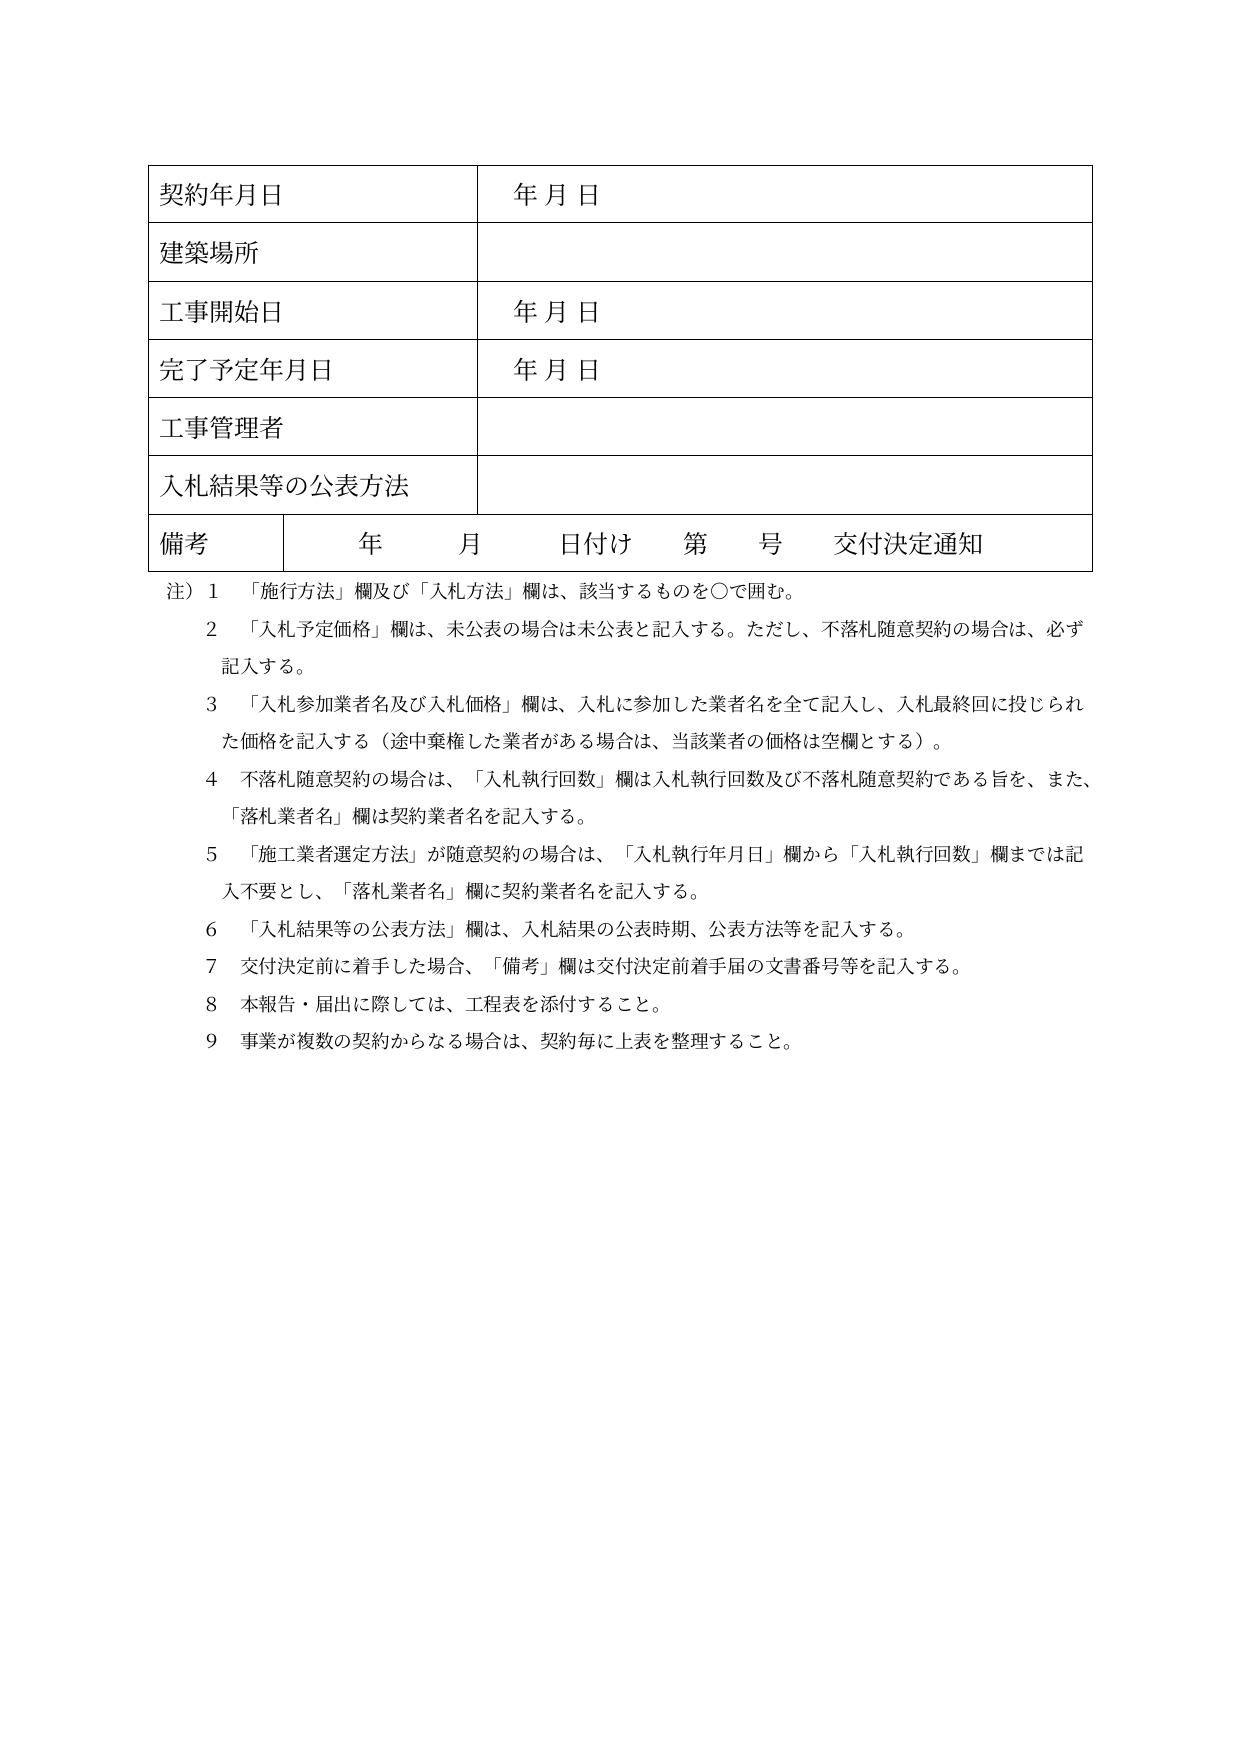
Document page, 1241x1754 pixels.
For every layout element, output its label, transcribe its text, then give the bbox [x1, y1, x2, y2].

table_cell 契約年月日 [149, 166, 477, 222]
table_cell 完了予定年月日 [149, 340, 477, 397]
table_cell 年 月 日 [478, 282, 1092, 339]
text ３ 「入札参加業者名及び入札価格」欄は、入札に参加した業者名を全て記入し、入札最終回に投じられた価格を記入する（途中棄権した業者がある場合は、当該業者の価格は空欄とする）。 [202, 684, 1092, 759]
text ７ 交付決定前に着手した場合、「備考」欄は交付決定前着手届の文書番号等を記入する。 [202, 947, 1092, 984]
text ９ 事業が複数の契約からなる場合は、契約毎に上表を整理すること。 [202, 1022, 1092, 1059]
table_cell 年 月 日付け 第 号 交付決定通知 [284, 515, 1092, 571]
table_cell 年 月 日 [478, 166, 1092, 222]
text ８ 本報告・届出に際しては、工程表を添付すること。 [202, 984, 1092, 1022]
text ２ 「入札予定価格」欄は、未公表の場合は未公表と記入する。ただし、不落札随意契約の場合は、必ず記入する。 [202, 609, 1092, 684]
text ４ 不落札随意契約の場合は、「入札執行回数」欄は入札執行回数及び不落札随意契約である旨を、また、「落札業者名」欄は契約業者名を記入する。 [202, 759, 1092, 834]
table_cell [478, 398, 1092, 455]
table_cell 建築場所 [149, 223, 477, 281]
table_cell 年 月 日 [478, 340, 1092, 397]
text ６ 「入札結果等の公表方法」欄は、入札結果の公表時期、公表方法等を記入する。 [202, 909, 1092, 947]
table_cell 備考 [149, 515, 283, 571]
table_cell [478, 456, 1092, 513]
table_cell 入札結果等の公表方法 [149, 456, 477, 513]
table_cell [478, 223, 1092, 281]
text ５ 「施工業者選定方法」が随意契約の場合は、「入札執行年月日」欄から「入札執行回数」欄までは記入不要とし、「落札業者名」欄に契約業者名を記入する。 [202, 834, 1092, 909]
text 注）１ 「施行方法」欄及び「入札方法」欄は、該当するものを○で囲む。 [148, 572, 1092, 609]
table_cell 工事管理者 [149, 398, 477, 455]
table_cell 工事開始日 [149, 282, 477, 339]
